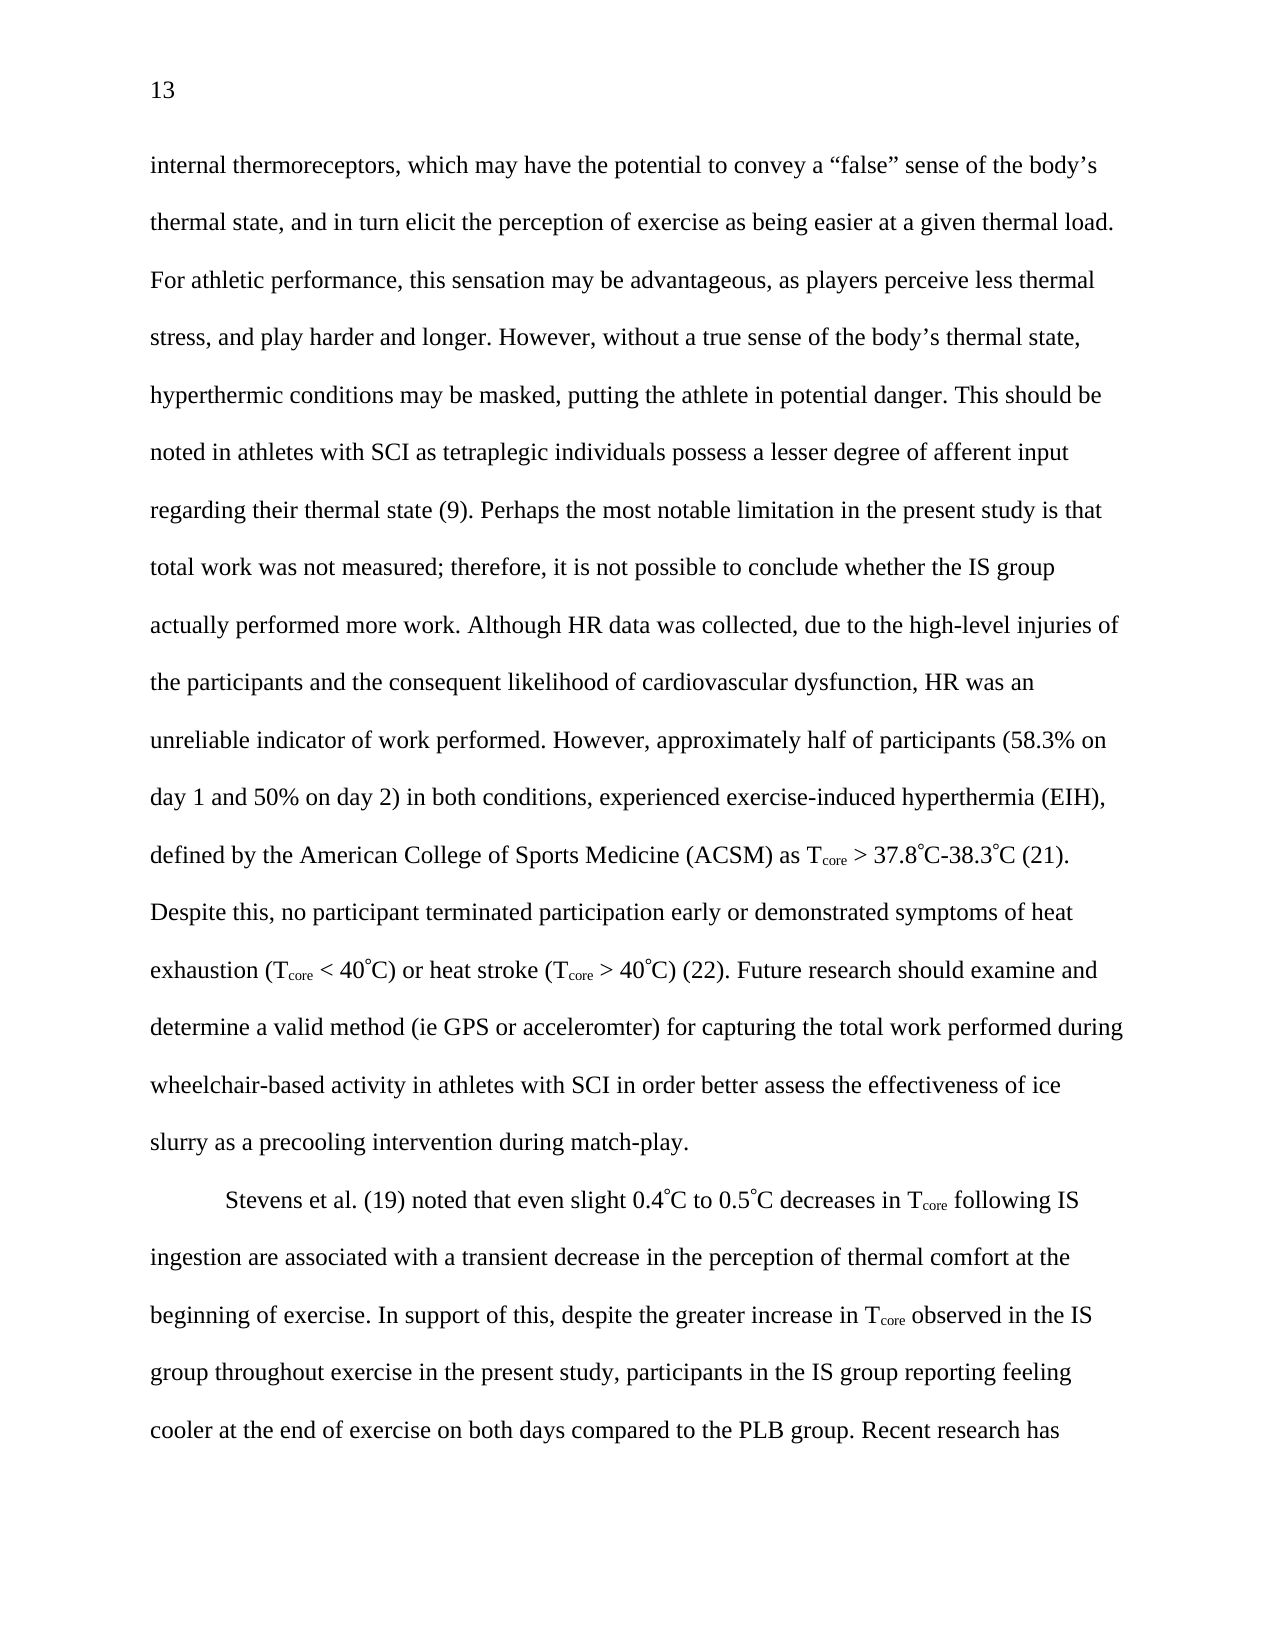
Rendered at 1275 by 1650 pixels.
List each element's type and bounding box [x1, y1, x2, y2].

text [150, 150, 1125, 1156]
text [150, 1185, 1125, 1444]
